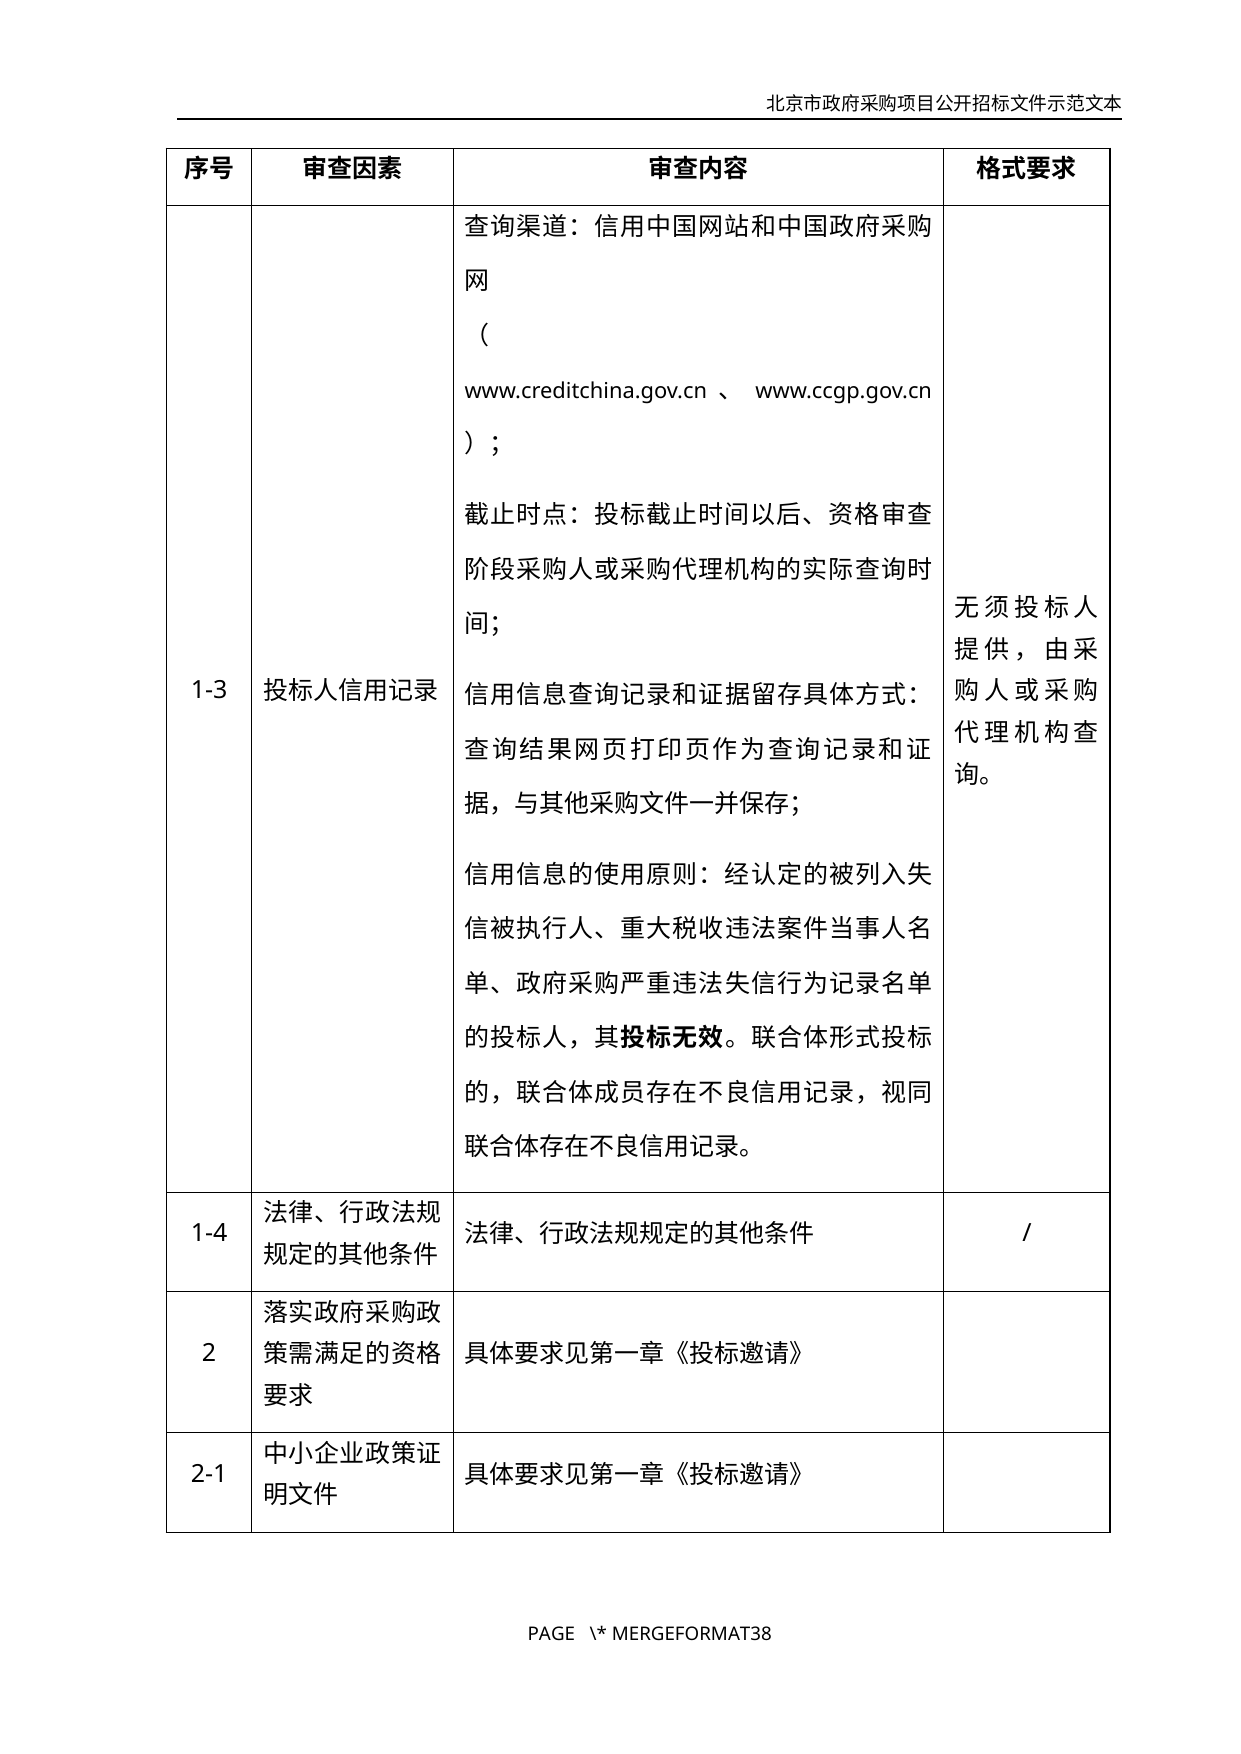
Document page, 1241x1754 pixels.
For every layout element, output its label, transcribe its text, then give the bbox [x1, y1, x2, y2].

table_cell 中小企业政策证明文件 [252, 1433, 453, 1532]
table_cell 无须投标人提供，由采购人或采购代理机构查询。 [944, 206, 1109, 1192]
table_cell / [944, 1193, 1109, 1291]
table_cell 查询渠道：信用中国网站和中国政府采购网（www.creditchina.gov.cn、www.ccgp.gov.cn）； 截止时点：投标截止时间以后、资格审查阶段采购人或采购代理机构的实际查询时间； 信用信息查询记录和证据留存具体方式：查询结果网页打印页作为查询记录和证据，与其他采购文件一并保存； 信用信息的使用原则：经认定的被列入失信被执行人、重大税收违法案件当事人名单、政府采购严重违法失信行为记录名单的投标人，其投标无效。联合体形式投标的，联合体成员存在不良信用记录，视同联合体存在不良信用记录。 [454, 206, 943, 1192]
table_cell 具体要求见第一章《投标邀请》 [454, 1292, 943, 1432]
table_header 审查因素 [252, 149, 453, 205]
table_cell 2-1 [167, 1433, 251, 1532]
table_cell 法律、行政法规规定的其他条件 [252, 1193, 453, 1291]
table_cell 落实政府采购政策需满足的资格要求 [252, 1292, 453, 1432]
table_cell 具体要求见第一章《投标邀请》 [454, 1433, 943, 1532]
table_cell 1-4 [167, 1193, 251, 1291]
table_cell 2 [167, 1292, 251, 1432]
table_cell 投标人信用记录 [252, 206, 453, 1192]
table_header 格式要求 [944, 149, 1109, 205]
table_cell 法律、行政法规规定的其他条件 [454, 1193, 943, 1291]
table_header 审查内容 [454, 149, 943, 205]
table_cell [944, 1433, 1109, 1532]
table_cell 1-3 [167, 206, 251, 1192]
table_cell [944, 1292, 1109, 1432]
table_header 序号 [167, 149, 251, 205]
